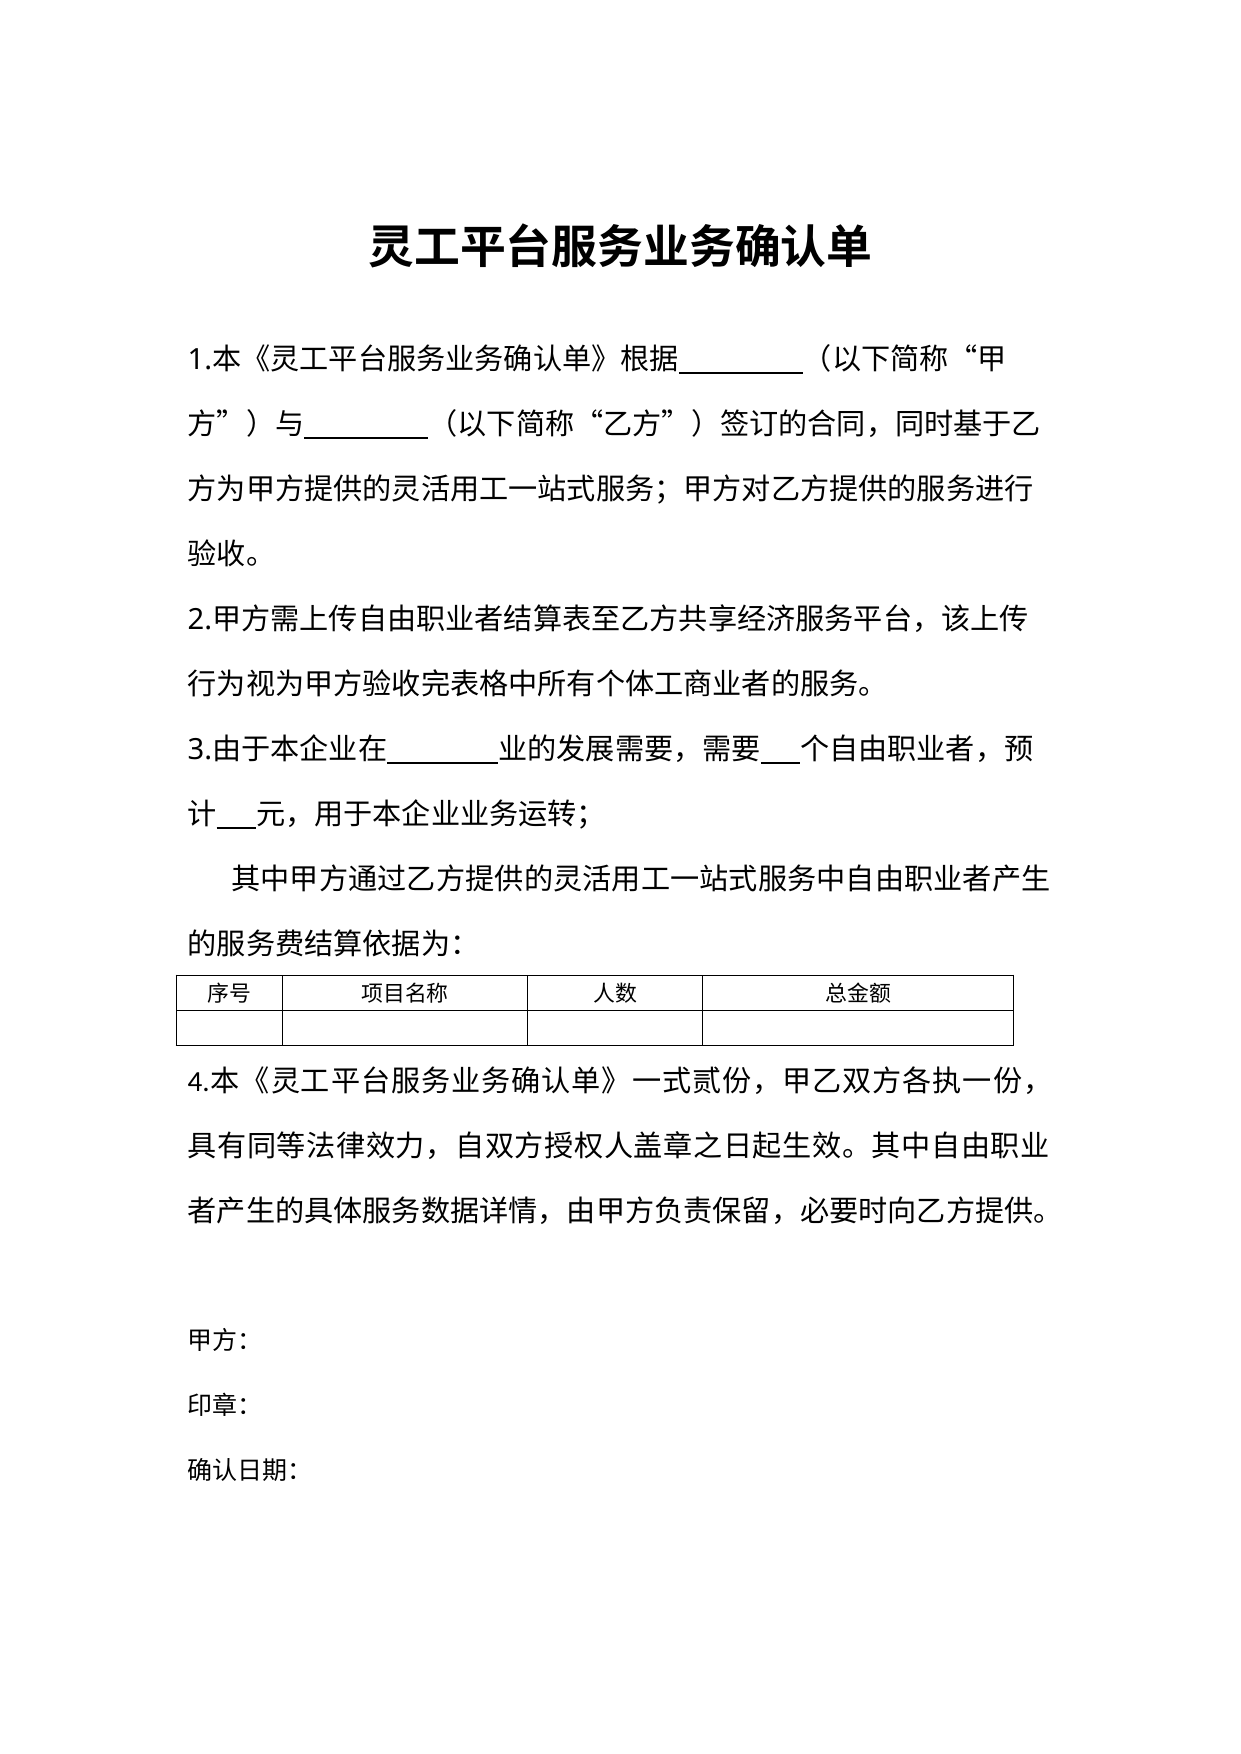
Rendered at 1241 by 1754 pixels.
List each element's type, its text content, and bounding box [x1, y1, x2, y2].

table_header 项目名称 [283, 976, 527, 1010]
table_cell [177, 1011, 282, 1045]
text 1.本《灵工平台服务业务确认单》根据 （以下简称“甲方”）与 （以下简称“乙方”）签订的合同，同时基于乙方为甲方提供的灵活用工一站式服务；甲方对乙方提供的服务进行验收。 [187, 324, 1053, 584]
text 3.由于本企业在 业的发展需要，需要 个自由职业者，预计 元，用于本企业业务运转； [187, 714, 1053, 844]
text 2.甲方需上传自由职业者结算表至乙方共享经济服务平台，该上传行为视为甲方验收完表格中所有个体工商业者的服务。 [187, 584, 1053, 714]
text 灵工平台服务业务确认单 [187, 194, 1053, 292]
table_cell [528, 1011, 702, 1045]
table_header 人数 [528, 976, 702, 1010]
text 甲方： [187, 1306, 1053, 1371]
text 4.本《灵工平台服务业务确认单》一式贰份，甲乙双方各执一份，具有同等法律效力，自双方授权人盖章之日起生效。其中自由职业者产生的具体服务数据详情，由甲方负责保留，必要时向乙方提供。 [187, 1046, 1053, 1241]
table_cell [703, 1011, 1013, 1045]
table_cell [283, 1011, 527, 1045]
text 印章： [187, 1371, 1053, 1436]
table_header 总金额 [703, 976, 1013, 1010]
text 其中甲方通过乙方提供的灵活用工一站式服务中自由职业者产生的服务费结算依据为： [187, 844, 1053, 974]
table_header 序号 [177, 976, 282, 1010]
text 确认日期： [187, 1436, 1053, 1501]
